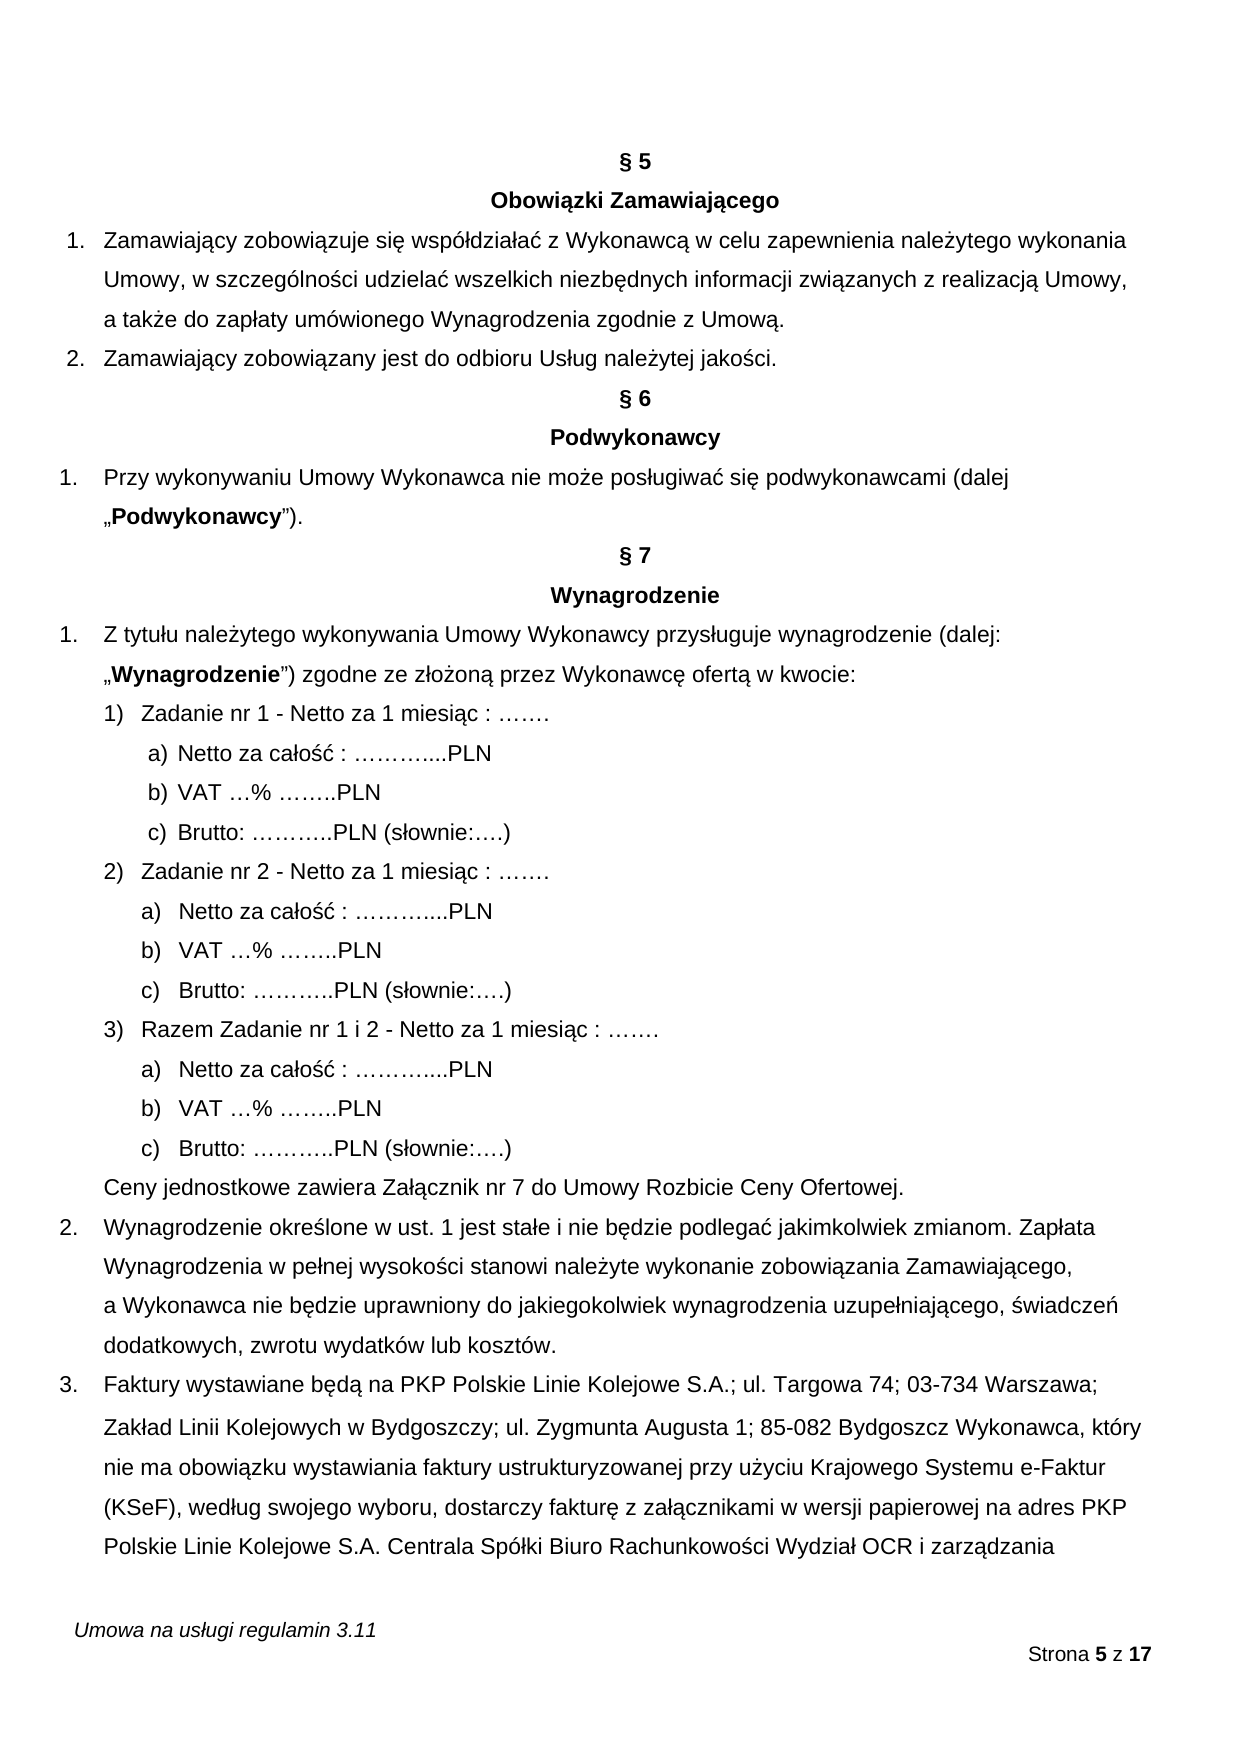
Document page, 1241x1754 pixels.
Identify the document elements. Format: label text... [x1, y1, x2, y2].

list Netto za całość : ………....PLN [148, 740, 1152, 766]
text Wynagrodzenie [118, 582, 1152, 608]
text Obowiązki Zamawiającego [118, 187, 1152, 213]
text § 5 [118, 148, 1152, 174]
text § 7 [118, 542, 1152, 569]
list Zamawiający zobowiązany jest do odbioru Usług należytej jakości. [66, 345, 1152, 371]
text § 6 [118, 384, 1152, 411]
list Brutto: ………..PLN (słownie:….) [141, 1134, 1152, 1161]
list Razem Zadanie nr 1 i 2 - Netto za 1 miesiąc : ……. [103, 1016, 1152, 1042]
text Ceny jednostkowe zawiera Załącznik nr 7 do Umowy Rozbicie Ceny Ofertowej. [103, 1174, 1152, 1200]
list Brutto: ………..PLN (słownie:….) [148, 819, 1152, 845]
list Zamawiający zobowiązuje się współdziałać z Wykonawcą w celu zapewnienia należytego wykonania Umowy, w szczególności udzielać wszelkich niezbędnych informacji związanych z realizacją Umowy, a także do zapłaty umówionego Wynagrodzenia zgodnie z Umową. [66, 227, 1152, 332]
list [59, 1371, 1152, 1559]
list Z tytułu należytego wykonywania Umowy Wykonawcy przysługuje wynagrodzenie (dalej: „Wynagrodzenie”) zgodne ze złożoną przez Wykonawcę ofertą w kwocie: [59, 621, 1152, 687]
list Wynagrodzenie określone w ust. 1 jest stałe i nie będzie podlegać jakimkolwiek zmianom. Zapłata Wynagrodzenia w pełnej wysokości stanowi należyte wykonanie zobowiązania Zamawiającego, a Wykonawca nie będzie uprawniony do jakiegokolwiek wynagrodzenia uzupełniającego, świadczeń dodatkowych, zwrotu wydatków lub kosztów. [59, 1213, 1152, 1358]
list Brutto: ………..PLN (słownie:….) [141, 977, 1152, 1003]
list VAT …% ……..PLN [148, 779, 1152, 806]
list Netto za całość : ………....PLN [141, 898, 1152, 924]
list Netto za całość : ………....PLN [141, 1056, 1152, 1082]
list Przy wykonywaniu Umowy Wykonawca nie może posługiwać się podwykonawcami (dalej „Podwykonawcy”). [59, 463, 1152, 529]
list Zadanie nr 2 - Netto za 1 miesiąc : ……. [103, 858, 1152, 884]
list Zadanie nr 1 - Netto za 1 miesiąc : ……. [103, 700, 1152, 727]
list VAT …% ……..PLN [141, 937, 1152, 963]
list VAT …% ……..PLN [141, 1095, 1152, 1121]
text Podwykonawcy [118, 424, 1152, 450]
